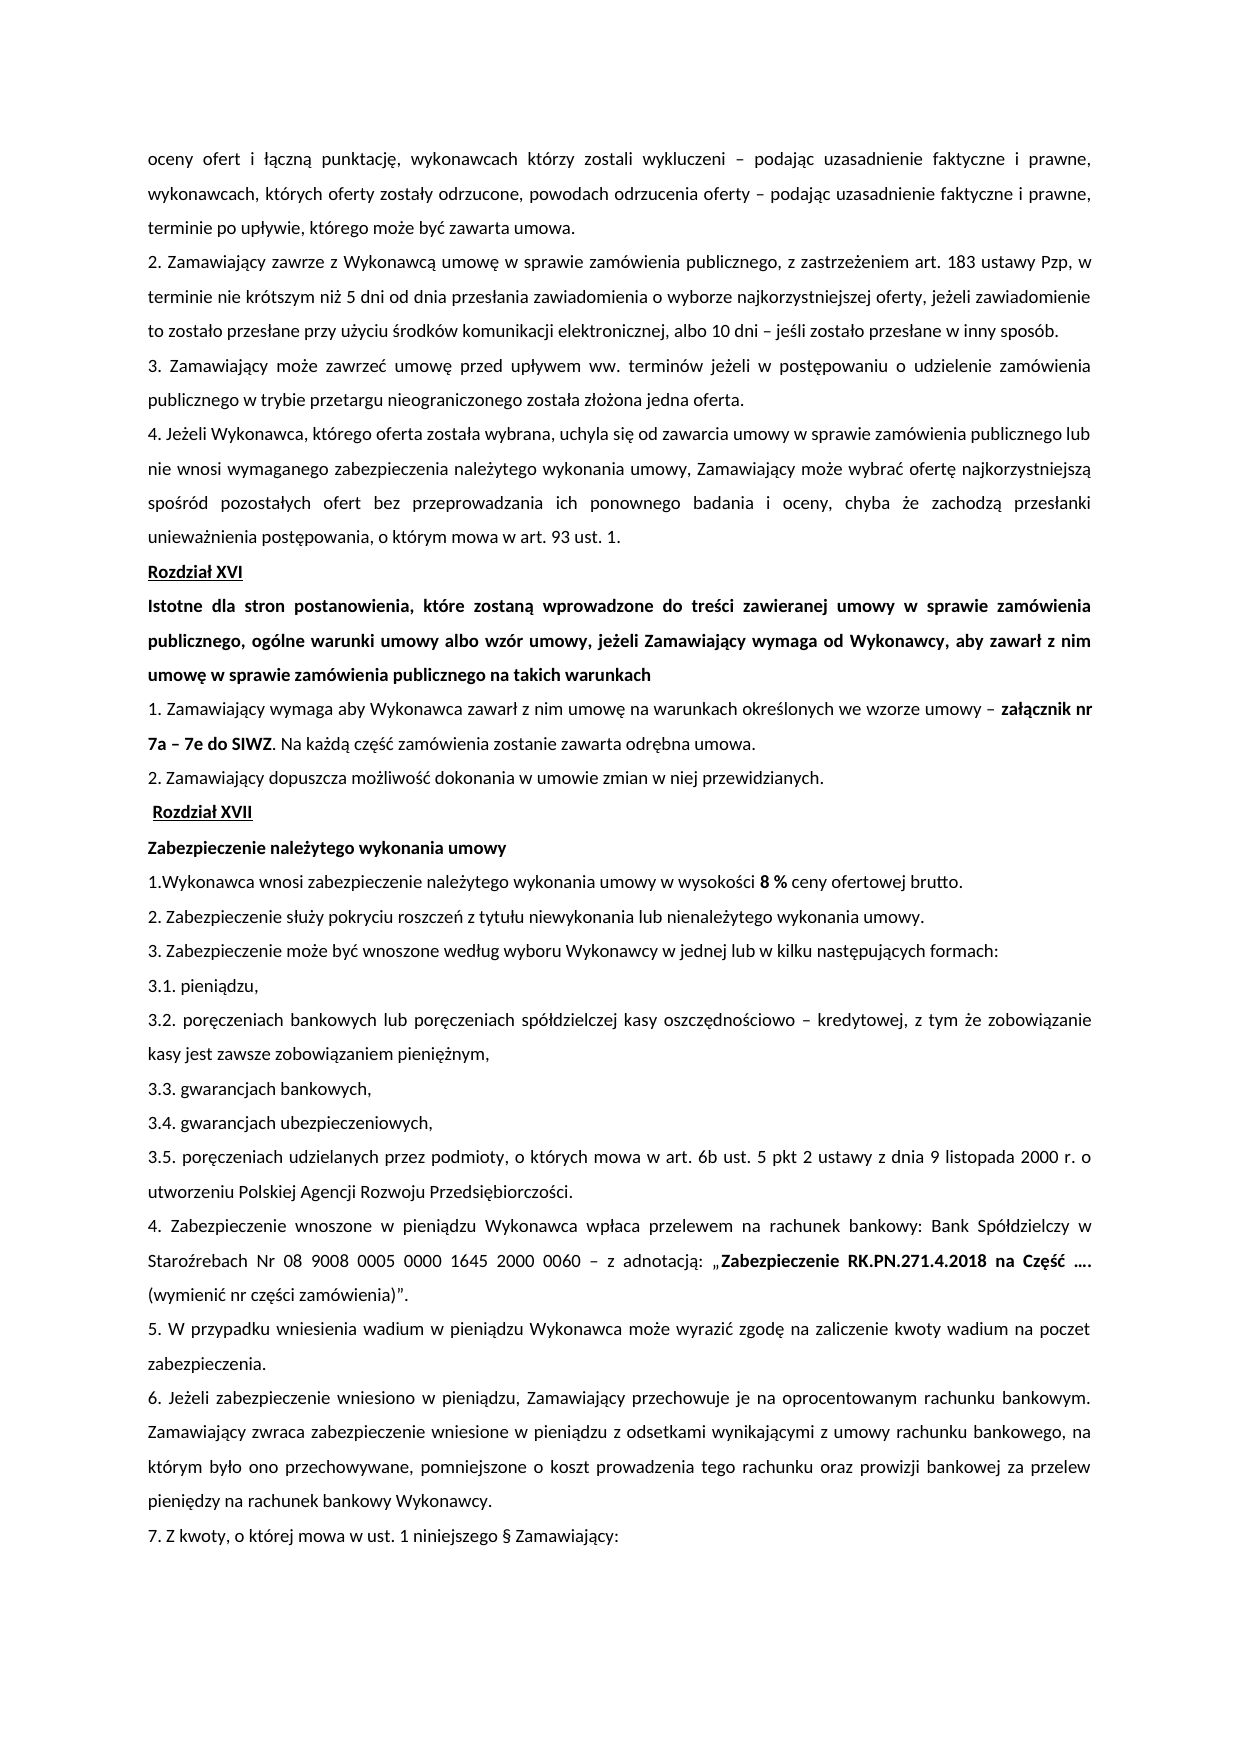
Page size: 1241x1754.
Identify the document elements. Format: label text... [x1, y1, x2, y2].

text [148, 148, 1093, 239]
text Istotne dla stron postanowienia, które zostaną wprowadzone do treści zawieranej umowy w sprawie zamówienia publicznego, ogólne warunki umowy albo wzór umowy, jeżeli Zamawiający wymaga od Wykonawcy, aby zawarł z nim umowę w sprawie zamówienia publicznego na takich warunkach [148, 594, 1093, 686]
text 3.2. poręczeniach bankowych lub poręczeniach spółdzielczej kasy oszczędnościowo – kredytowej, z tym że zobowiązanie kasy jest zawsze zobowiązaniem pieniężnym, [148, 1008, 1093, 1066]
text 3.3. gwarancjach bankowych, [148, 1077, 1093, 1100]
text 1. Zamawiający wymaga aby Wykonawca zawarł z nim umowę na warunkach określonych we wzorze umowy – załącznik nr 7a – 7e do SIWZ. Na każdą część zamówienia zostanie zawarta odrębna umowa. [148, 698, 1093, 755]
text 2. Zamawiający zawrze z Wykonawcą umowę w sprawie zamówienia publicznego, z zastrzeżeniem art. 183 ustawy Pzp, w terminie nie krótszym niż 5 dni od dnia przesłania zawiadomienia o wyborze najkorzystniejszej oferty, jeżeli zawiadomienie to zostało przesłane przy użyciu środków komunikacji elektronicznej, albo 10 dni – jeśli zostało przesłane w inny sposób. [148, 251, 1093, 342]
text 4. Zabezpieczenie wnoszone w pieniądzu Wykonawca wpłaca przelewem na rachunek bankowy: Bank Spółdzielczy w Staroźrebach Nr 08 9008 0005 0000 1645 2000 0060 – z adnotacją: „Zabezpieczenie RK.PN.271.4.2018 na Część …. (wymienić nr części zamówienia)”. [148, 1214, 1093, 1306]
text 2. Zabezpieczenie służy pokryciu roszczeń z tytułu niewykonania lub nienależytego wykonania umowy. [148, 905, 1093, 928]
text 4. Jeżeli Wykonawca, którego oferta została wybrana, uchyla się od zawarcia umowy w sprawie zamówienia publicznego lub nie wnosi wymaganego zabezpieczenia należytego wykonania umowy, Zamawiający może wybrać ofertę najkorzystniejszą spośród pozostałych ofert bez przeprowadzania ich ponownego badania i oceny, chyba że zachodzą przesłanki unieważnienia postępowania, o którym mowa w art. 93 ust. 1. [148, 423, 1093, 549]
text 3.5. poręczeniach udzielanych przez podmioty, o których mowa w art. 6b ust. 5 pkt 2 ustawy z dnia 9 listopada 2000 r. o utworzeniu Polskiej Agencji Rozwoju Przedsiębiorczości. [148, 1146, 1093, 1203]
text 3.1. pieniądzu, [148, 974, 1093, 997]
text 6. Jeżeli zabezpieczenie wniesiono w pieniądzu, Zamawiający przechowuje je na oprocentowanym rachunku bankowym. Zamawiający zwraca zabezpieczenie wniesione w pieniądzu z odsetkami wynikającymi z umowy rachunku bankowego, na którym było ono przechowywane, pomniejszone o koszt prowadzenia tego rachunku oraz prowizji bankowej za przelew pieniędzy na rachunek bankowy Wykonawcy. [148, 1386, 1093, 1512]
text 3. Zabezpieczenie może być wnoszone według wyboru Wykonawcy w jednej lub w kilku następujących formach: [148, 939, 1093, 962]
text 1.Wykonawca wnosi zabezpieczenie należytego wykonania umowy w wysokości 8 % ceny ofertowej brutto. [148, 871, 1093, 894]
text 5. W przypadku wniesienia wadium w pieniądzu Wykonawca może wyrazić zgodę na zaliczenie kwoty wadium na poczet zabezpieczenia. [148, 1318, 1093, 1375]
text 3. Zamawiający może zawrzeć umowę przed upływem ww. terminów jeżeli w postępowaniu o udzielenie zamówienia publicznego w trybie przetargu nieograniczonego została złożona jedna oferta. [148, 354, 1093, 411]
text Rozdział XVI [148, 560, 1093, 583]
text Zabezpieczenie należytego wykonania umowy [148, 836, 1093, 859]
text 3.4. gwarancjach ubezpieczeniowych, [148, 1111, 1093, 1134]
text 7. Z kwoty, o której mowa w ust. 1 niniejszego § Zamawiający: [148, 1524, 1093, 1547]
text 2. Zamawiający dopuszcza możliwość dokonania w umowie zmian w niej przewidzianych. [148, 766, 1093, 789]
text Rozdział XVII [148, 801, 1093, 824]
